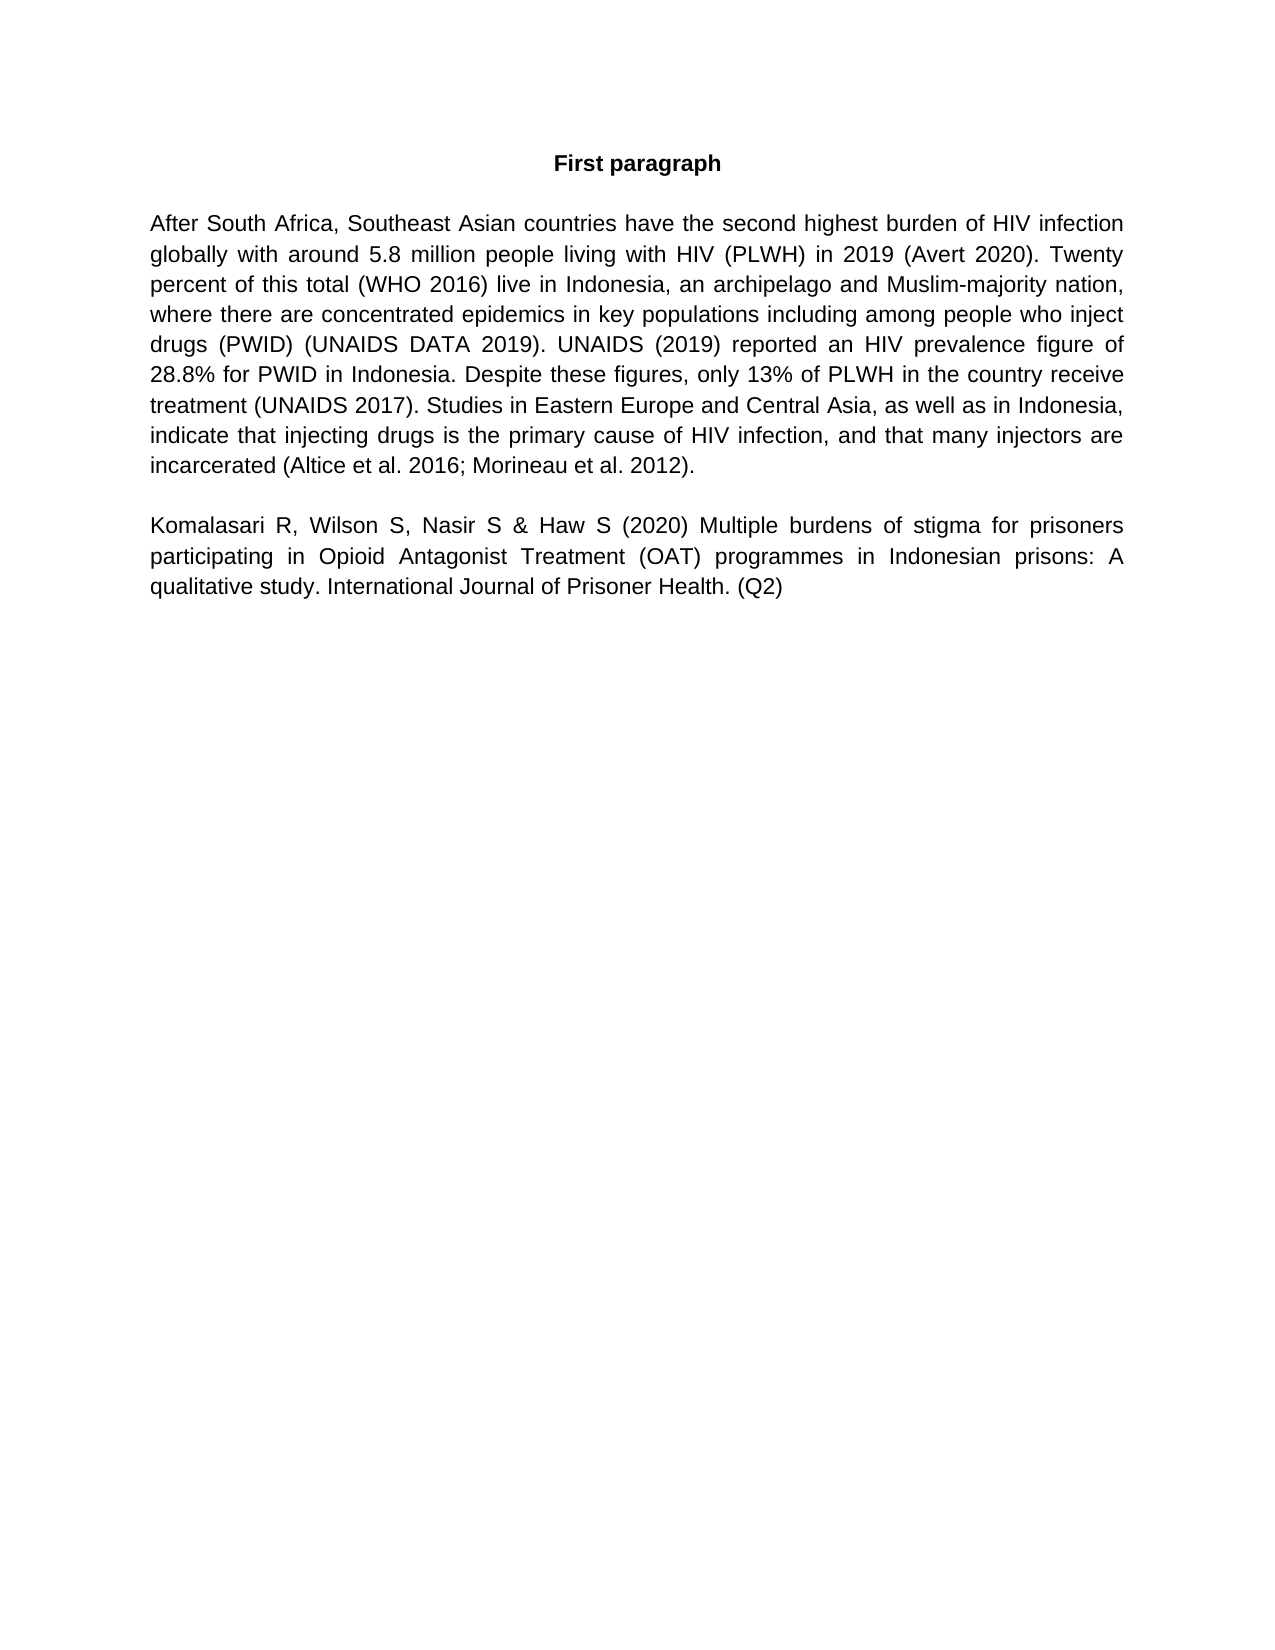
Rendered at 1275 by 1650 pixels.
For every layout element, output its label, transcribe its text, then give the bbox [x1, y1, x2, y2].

text After South Africa, Southeast Asian countries have the second highest burden of HIV infection globally with around 5.8 million people living with HIV (PLWH) in 2019 (Avert 2020). Twenty percent of this total (WHO 2016) live in Indonesia, an archipelago and Muslim-majority nation, where there are concentrated epidemics in key populations including among people who inject drugs (PWID) (UNAIDS DATA 2019). UNAIDS (2019) reported an HIV prevalence figure of 28.8% for PWID in Indonesia. Despite these figures, only 13% of PLWH in the country receive treatment (UNAIDS 2017). Studies in Eastern Europe and Central Asia, as well as in Indonesia, indicate that injecting drugs is the primary cause of HIV infection, and that many injectors are incarcerated (Altice et al. 2016; Morineau et al. 2012). [150, 210, 1125, 478]
text First paragraph [150, 150, 1125, 176]
text Komalasari R, Wilson S, Nasir S & Haw S (2020) Multiple burdens of stigma for prisoners participating in Opioid Antagonist Treatment (OAT) programmes in Indonesian prisons: A qualitative study. International Journal of Prisoner Health. (Q2) [150, 512, 1125, 599]
